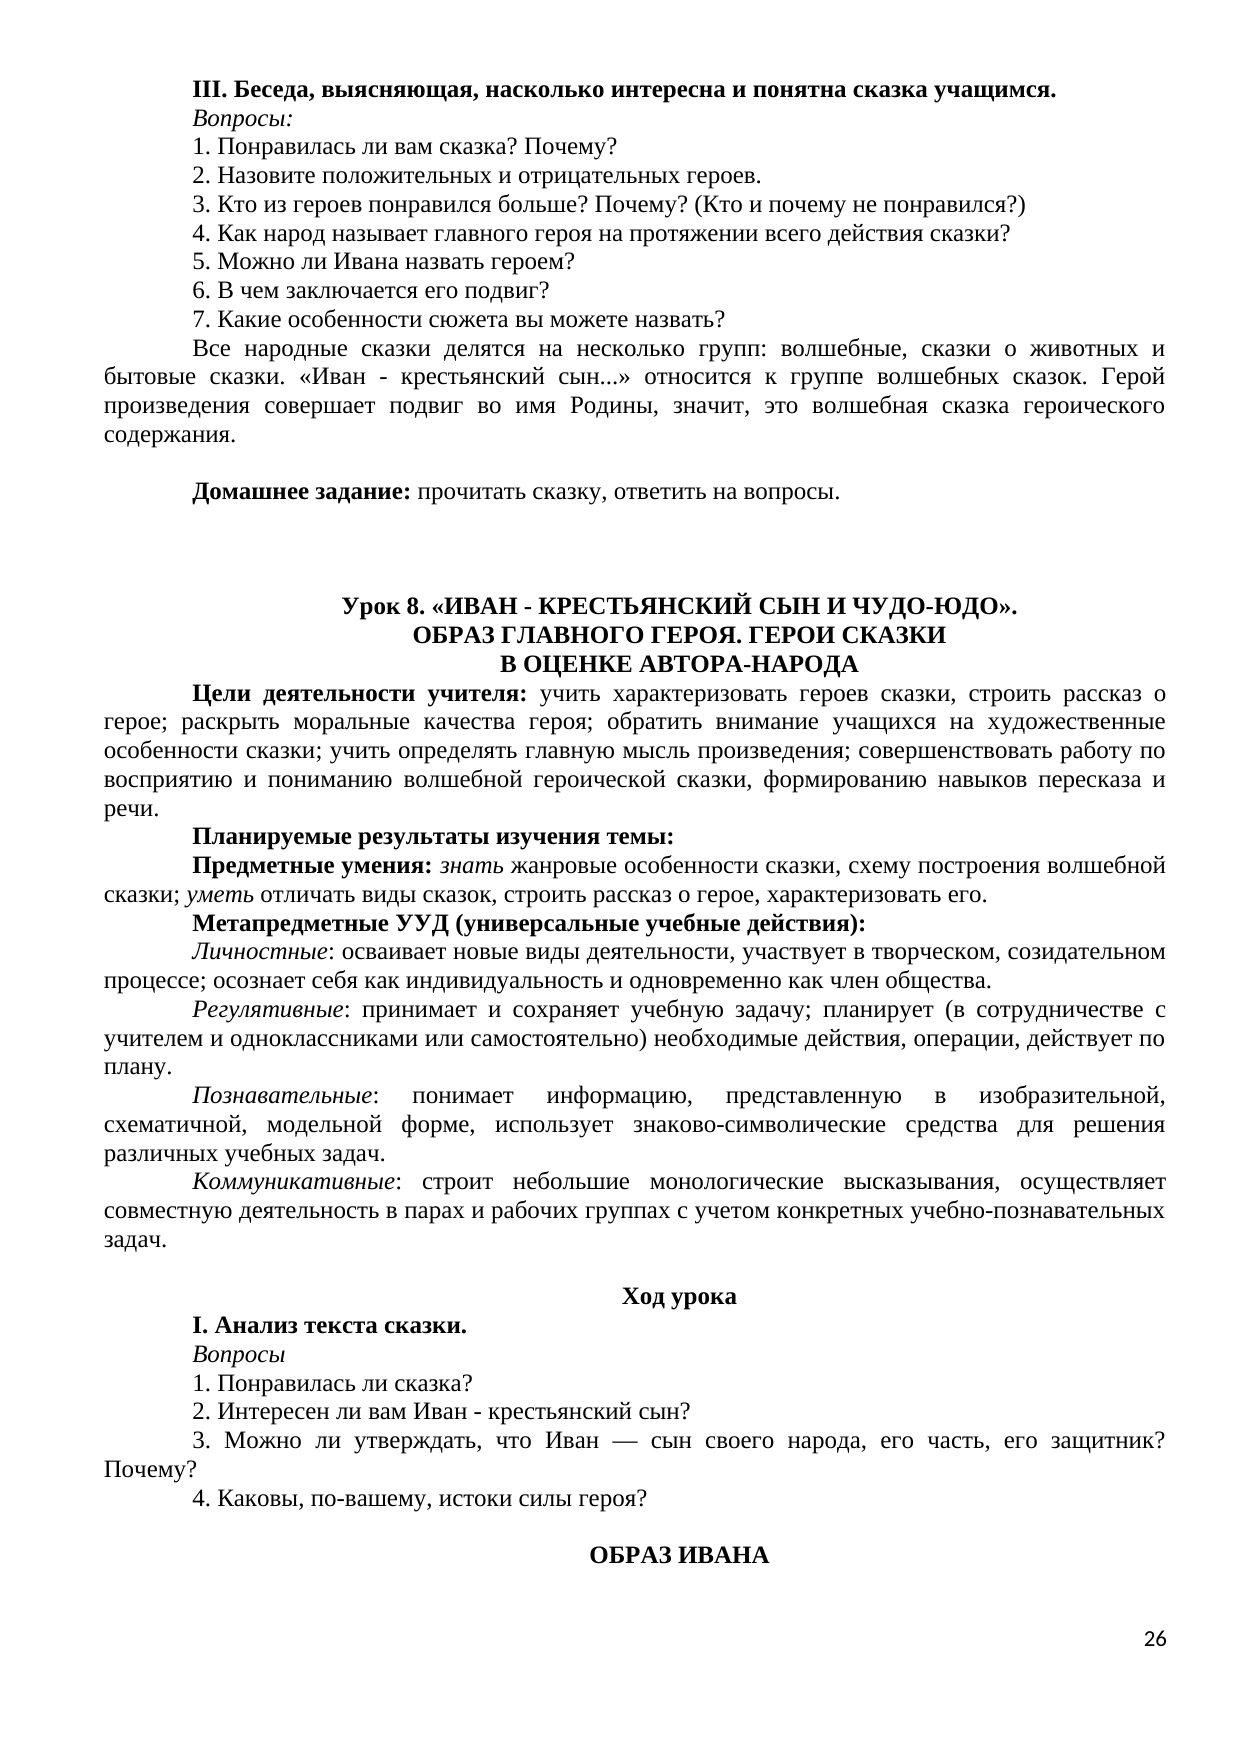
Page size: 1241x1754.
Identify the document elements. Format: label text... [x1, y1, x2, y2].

text Вопросы: [103, 103, 1167, 131]
text III. Беседа, выясняющая, насколько интересна и понятна сказка учащимся. [103, 74, 1167, 103]
text Личностные: осваивает новые виды деятельности, участвует в творческом, созидательном процессе; осознает себя как индивидуальность и одновременно как член общества. [103, 936, 1167, 994]
text 4. Как народ называет главного героя на протяжении всего действия сказки? [103, 218, 1167, 246]
text 7. Какие особенности сюжета вы можете назвать? [103, 304, 1167, 333]
text 4. Каковы, по-вашему, истоки силы героя? [103, 1483, 1167, 1511]
text ОБРАЗ ГЛАВНОГО ГЕРОЯ. ГЕРОИ СКАЗКИ [103, 620, 1167, 649]
text Вопросы [103, 1339, 1167, 1368]
text Домашнее задание: прочитать сказку, ответить на вопросы. [103, 476, 1167, 505]
text Метапредметные УУД (универсальные учебные действия): [103, 908, 1167, 936]
text Цели деятельности учителя: учить характеризовать героев сказки, строить рассказ о герое; раскрыть моральные качества героя; обратить внимание учащихся на художественные особенности сказки; учить определять главную мысль произведения; совершенствовать работу по восприятию и пониманию волшебной героической сказки, формированию навыков пересказа и речи. [103, 678, 1167, 821]
text 3. Кто из героев понравился больше? Почему? (Кто и почему не понравился?) [103, 189, 1167, 218]
text 3. Можно ли утверждать, что Иван — сын своего народа, его часть, его защитник? Почему? [103, 1425, 1167, 1483]
text 2. Назовите положительных и отрицательных героев. [103, 160, 1167, 189]
text Коммуникативные: строит небольшие монологические высказывания, осуществляет совместную деятельность в парах и рабочих группах с учетом конкретных учебно-познавательных задач. [103, 1166, 1167, 1253]
text Регулятивные: принимает и сохраняет учебную задачу; планирует (в сотрудничестве с учителем и одноклассниками или самостоятельно) необходимые действия, операции, действует по плану. [103, 994, 1167, 1080]
text Планируемые результаты изучения темы: [103, 821, 1167, 850]
text В ОЦЕНКЕ АВТОРА-НАРОДА [103, 649, 1167, 678]
text 6. В чем заключается его подвиг? [103, 275, 1167, 304]
text I. Анализ текста сказки. [103, 1310, 1167, 1339]
text 1. Понравилась ли сказка? [103, 1368, 1167, 1396]
text 1. Понравилась ли вам сказка? Почему? [103, 131, 1167, 160]
text Урок 8. «ИВАН - КРЕСТЬЯНСКИЙ СЫН И ЧУДО-ЮДО». [103, 591, 1167, 620]
text Познавательные: понимает информацию, представленную в изобразительной, схематичной, модельной форме, использует знаково-символические средства для решения различных учебных задач. [103, 1080, 1167, 1166]
text Ход урока [103, 1281, 1167, 1310]
text Все народные сказки делятся на несколько групп: волшебные, сказки о животных и бытовые сказки. «Иван - крестьянский сын...» относится к группе волшебных сказок. Герой произведения совершает подвиг во имя Родины, значит, это волшебная сказка героического содержания. [103, 333, 1167, 448]
text 5. Можно ли Ивана назвать героем? [103, 246, 1167, 275]
text Предметные умения: знать жанровые особенности сказки, схему построения волшебной сказки; уметь отличать виды сказок, строить рассказ о герое, характеризовать его. [103, 850, 1167, 908]
text 2. Интересен ли вам Иван - крестьянский сын? [103, 1396, 1167, 1425]
text ОБРАЗ ИВАНА [103, 1540, 1167, 1569]
